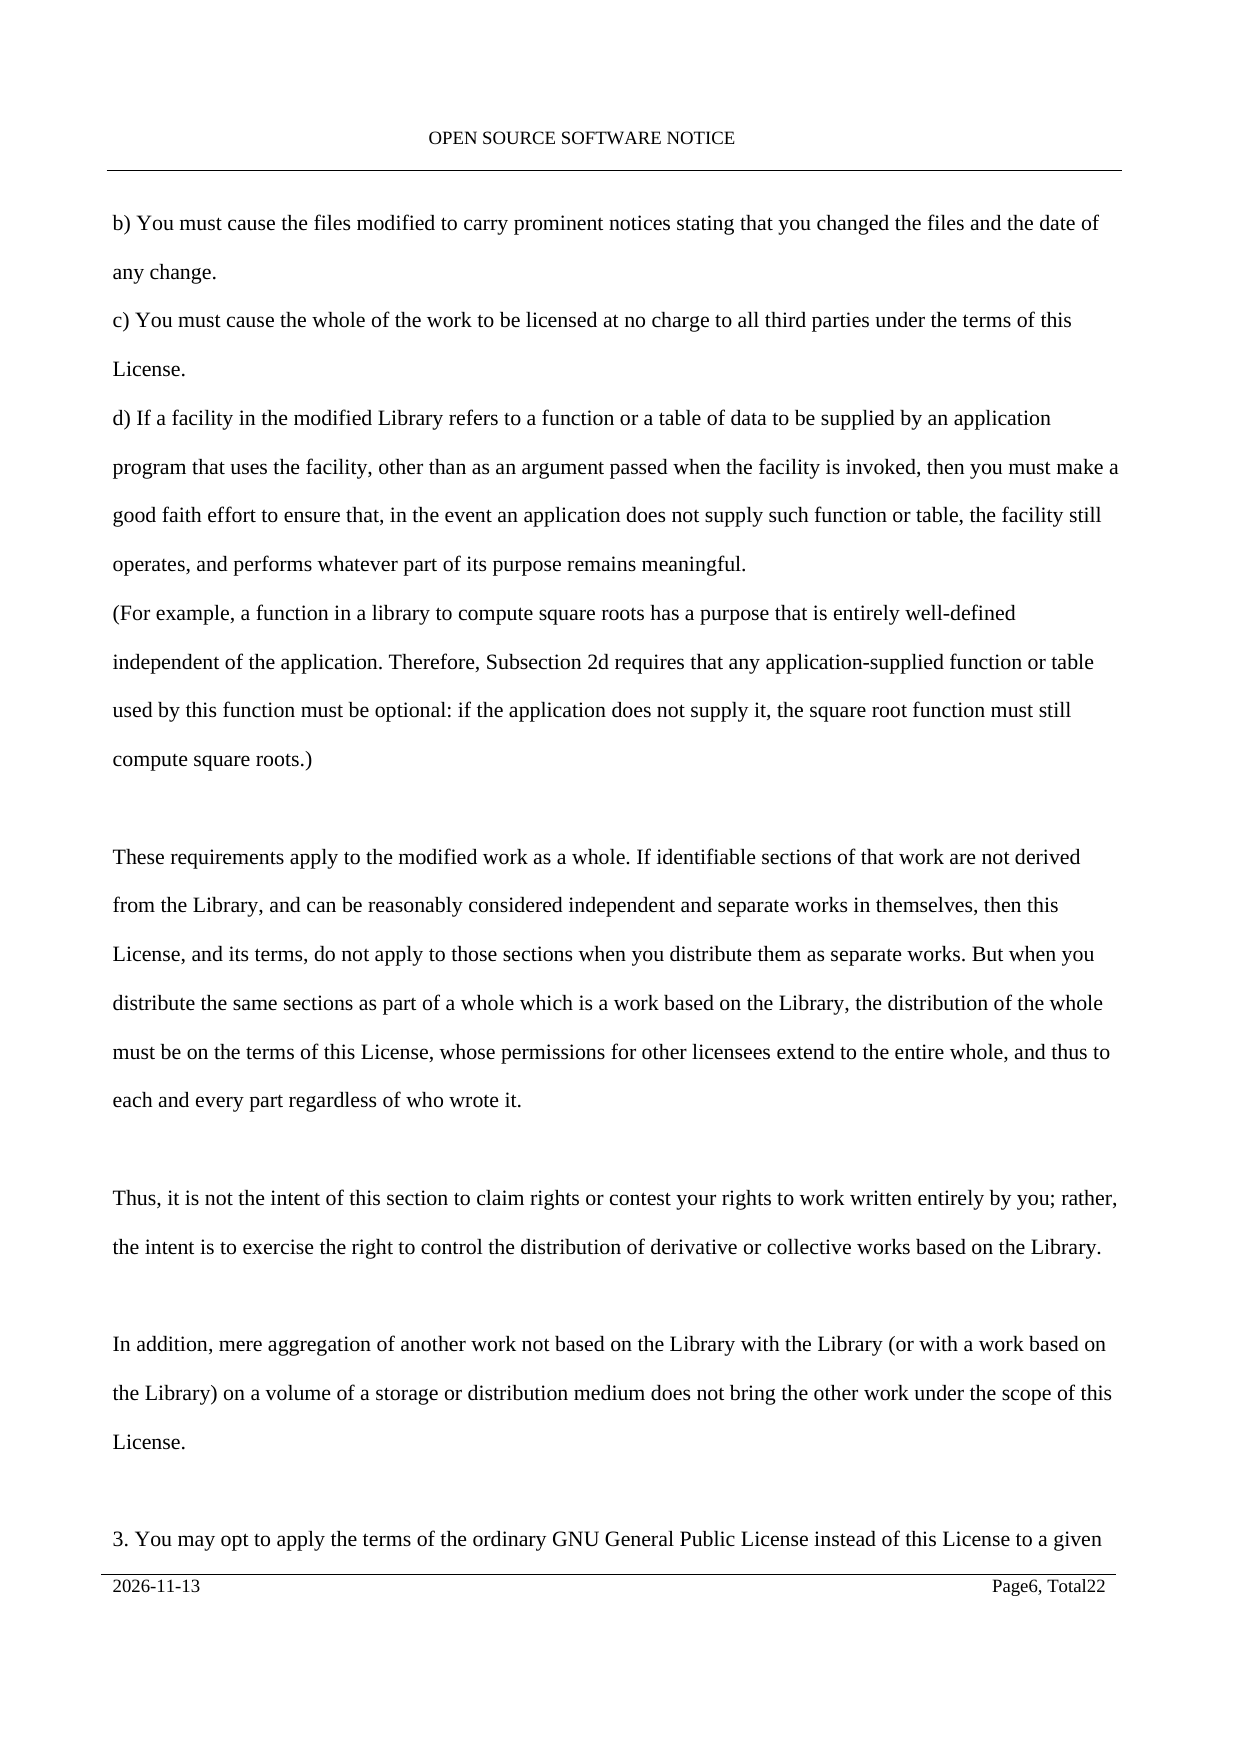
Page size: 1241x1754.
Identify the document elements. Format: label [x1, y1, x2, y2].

text [112, 206, 1128, 1555]
